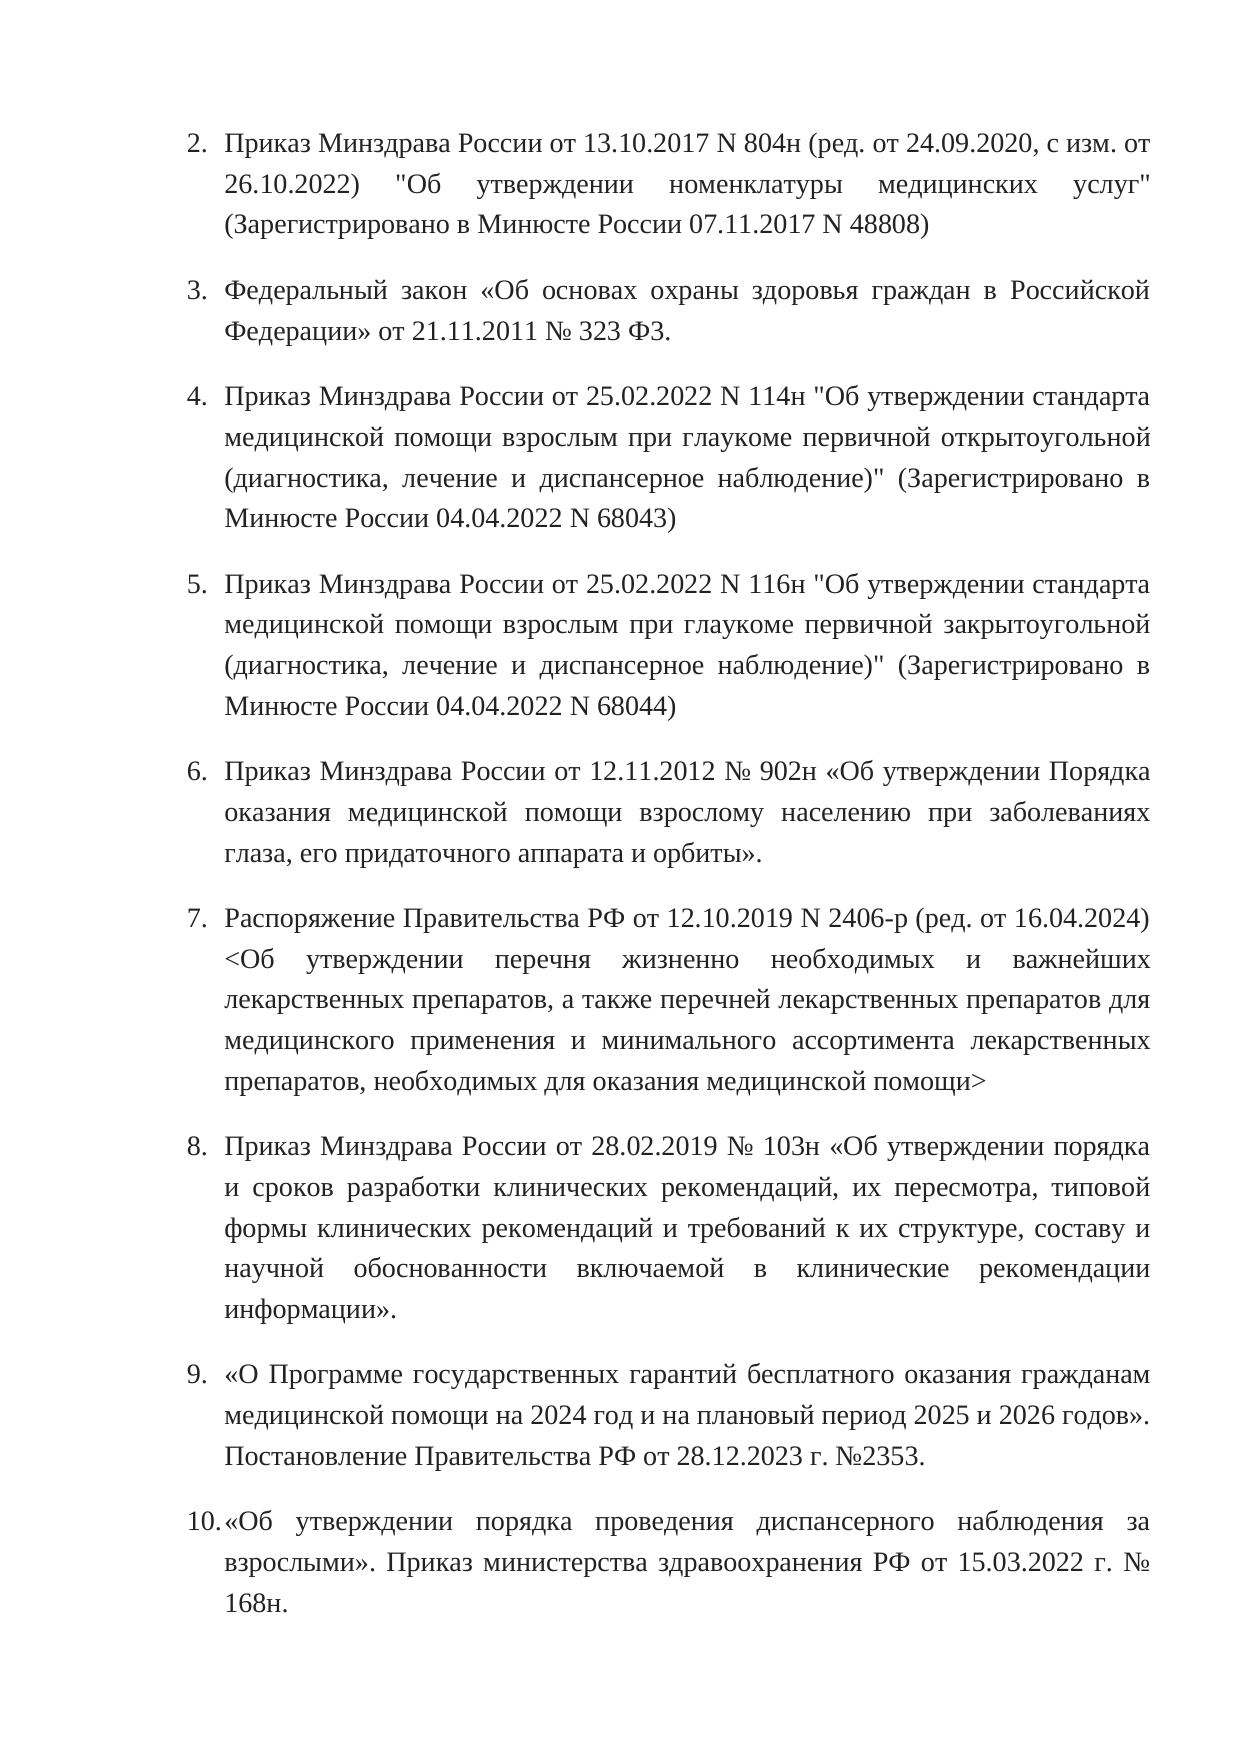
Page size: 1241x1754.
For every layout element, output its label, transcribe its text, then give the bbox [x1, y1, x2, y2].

list Приказ Минздрава России от 25.02.2022 N 114н "Об утверждении стандарта медицинской помощи взрослым при глаукоме первичной открытоугольной (диагностика, лечение и диспансерное наблюдение)" (Зарегистрировано в Минюсте России 04.04.2022 N 68043) [187, 371, 1152, 534]
list Приказ Минздрава России от 12.11.2012 № 902н «Об утверждении Порядка оказания медицинской помощи взрослому населению при заболеваниях глаза, его придаточного аппарата и орбиты». [187, 746, 1152, 868]
list Приказ Минздрава России от 25.02.2022 N 116н "Об утверждении стандарта медицинской помощи взрослым при глаукоме первичной закрытоугольной (диагностика, лечение и диспансерное наблюдение)" (Зарегистрировано в Минюсте России 04.04.2022 N 68044) [187, 559, 1152, 721]
list Федеральный закон «Об основах охраны здоровья граждан в Российской Федерации» от 21.11.2011 № 323 Ф3. [187, 265, 1152, 346]
list Приказ Минздрава России от 28.02.2019 № 103н «Об утверждении порядка и сроков разработки клинических рекомендаций, их пересмотра, типовой формы клинических рекомендаций и требований к их структуре, составу и научной обоснованности включаемой в клинические рекомендации информации». [187, 1121, 1152, 1324]
list «Об утверждении порядка проведения диспансерного наблюдения за взрослыми». Приказ министерства здравоохранения РФ от 15.03.2022 г. № 168н. [187, 1496, 1152, 1618]
list Приказ Минздрава России от 13.10.2017 N 804н (ред. от 24.09.2020, с изм. от 26.10.2022) "Об утверждении номенклатуры медицинских услуг" (Зарегистрировано в Минюсте России 07.11.2017 N 48808) [187, 118, 1152, 240]
list Распоряжение Правительства РФ от 12.10.2019 N 2406-р (ред. от 16.04.2024) <Об утверждении перечня жизненно необходимых и важнейших лекарственных препаратов, а также перечней лекарственных препаратов для медицинского применения и минимального ассортимента лекарственных препаратов, необходимых для оказания медицинской помощи> [187, 893, 1152, 1096]
list «О Программе государственных гарантий бесплатного оказания гражданам медицинской помощи на 2024 год и на плановый период 2025 и 2026 годов». Постановление Правительства РФ от 28.12.2023 г. №2353. [187, 1349, 1152, 1471]
